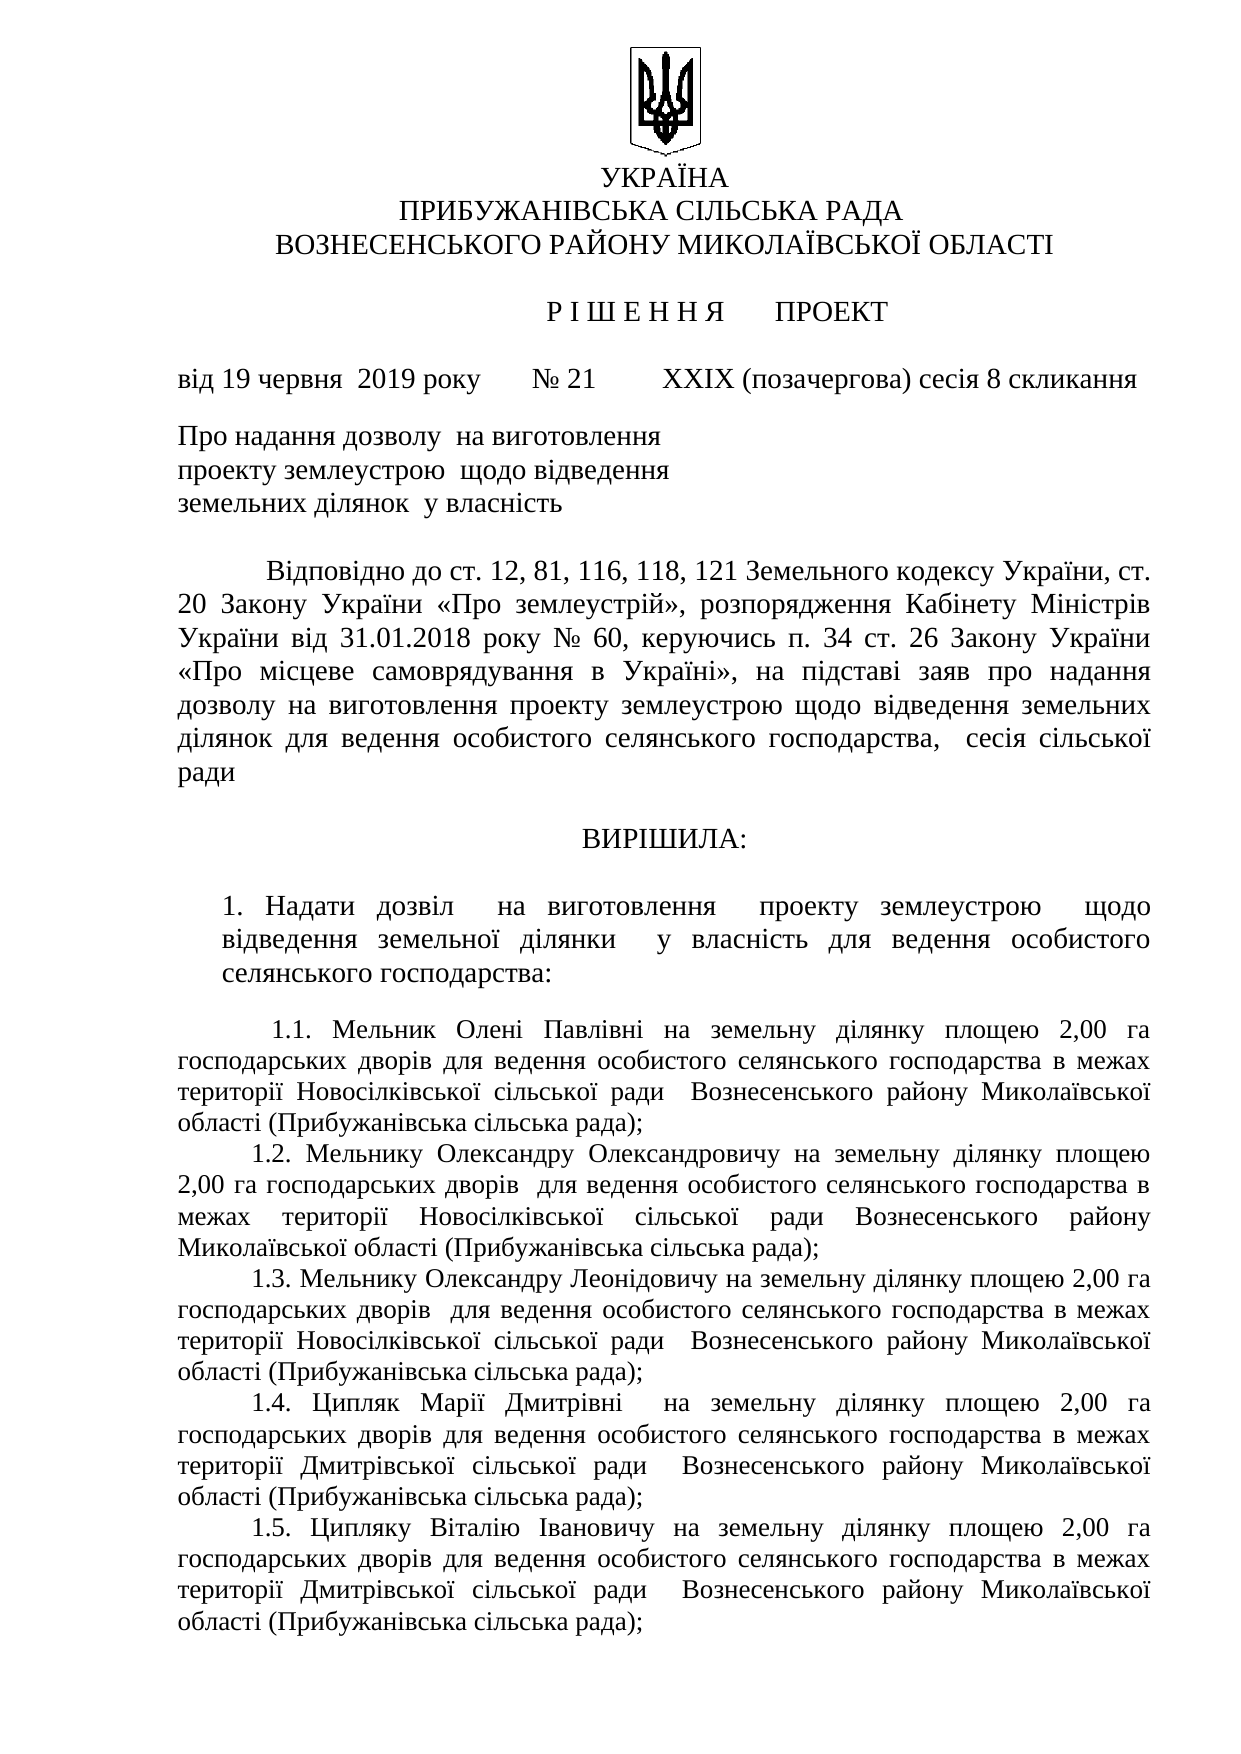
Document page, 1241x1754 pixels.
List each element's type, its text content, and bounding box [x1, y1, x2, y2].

text Про надання дозволу на виготовлення [177, 418, 1152, 452]
text УКРАЇНА [177, 160, 1152, 193]
text ВИРІШИЛА: [177, 821, 1152, 854]
text 1.1. Мельник Олені Павлівні на земельну ділянку площею 2,00 га господарських дворів для ведення особистого селянського господарства в межах території Новосілківської сільської ради Вознесенського району Миколаївської області (Прибужанівська сільська рада); [177, 1013, 1152, 1137]
text від 19 червня 2019 року № 21 ХХІХ (позачергова) сесія 8 скликання [177, 361, 1152, 394]
text Р І Ш Е Н Н Я ПРОЕКТ [177, 294, 1152, 327]
text Відповідно до ст. 12, 81, 116, 118, 121 Земельного кодексу України, ст. 20 Закону України «Про землеустрій», розпорядження Кабінету Міністрів України від 31.01.2018 року № 60, керуючись п. 34 ст. 26 Закону України «Про місцеве самоврядування в Україні», на підставі заяв про надання дозволу на виготовлення проекту землеустрою щодо відведення земельних ділянок для ведення особистого селянського господарства, сесія сільської ради [177, 553, 1152, 787]
list 1. Надати дозвіл на виготовлення проекту землеустрою щодо відведення земельної ділянки у власність для ведення особистого селянського господарства: [222, 888, 1152, 989]
picture [627, 45, 703, 159]
text 1.4. Ципляк Марії Дмитрівні на земельну ділянку площею 2,00 га господарських дворів для ведення особистого селянського господарства в межах території Дмитрівської сільської ради Вознесенського району Миколаївської області (Прибужанівська сільська рада); [177, 1387, 1152, 1511]
text проекту землеустрою щодо відведення [177, 452, 1152, 486]
text 1.5. Ципляку Віталію Івановичу на земельну ділянку площею 2,00 га господарських дворів для ведення особистого селянського господарства в межах території Дмитрівської сільської ради Вознесенського району Миколаївської області (Прибужанівська сільська рада); [177, 1511, 1152, 1636]
text ПРИБУЖАНІВСЬКА СІЛЬСЬКА РАДА [325, 193, 1152, 227]
text 1.2. Мельнику Олександру Олександровичу на земельну ділянку площею 2,00 га господарських дворів для ведення особистого селянського господарства в межах території Новосілківської сільської ради Вознесенського району Миколаївської області (Прибужанівська сільська рада); [177, 1137, 1152, 1262]
text 1.3. Мельнику Олександру Леонідовичу на земельну ділянку площею 2,00 га господарських дворів для ведення особистого селянського господарства в межах території Новосілківської сільської ради Вознесенського району Миколаївської області (Прибужанівська сільська рада); [177, 1262, 1152, 1387]
text ВОЗНЕСЕНСЬКОГО РАЙОНУ МИКОЛАЇВСЬКОЇ ОБЛАСТІ [177, 227, 1152, 260]
text земельних ділянок у власність [177, 486, 1152, 519]
